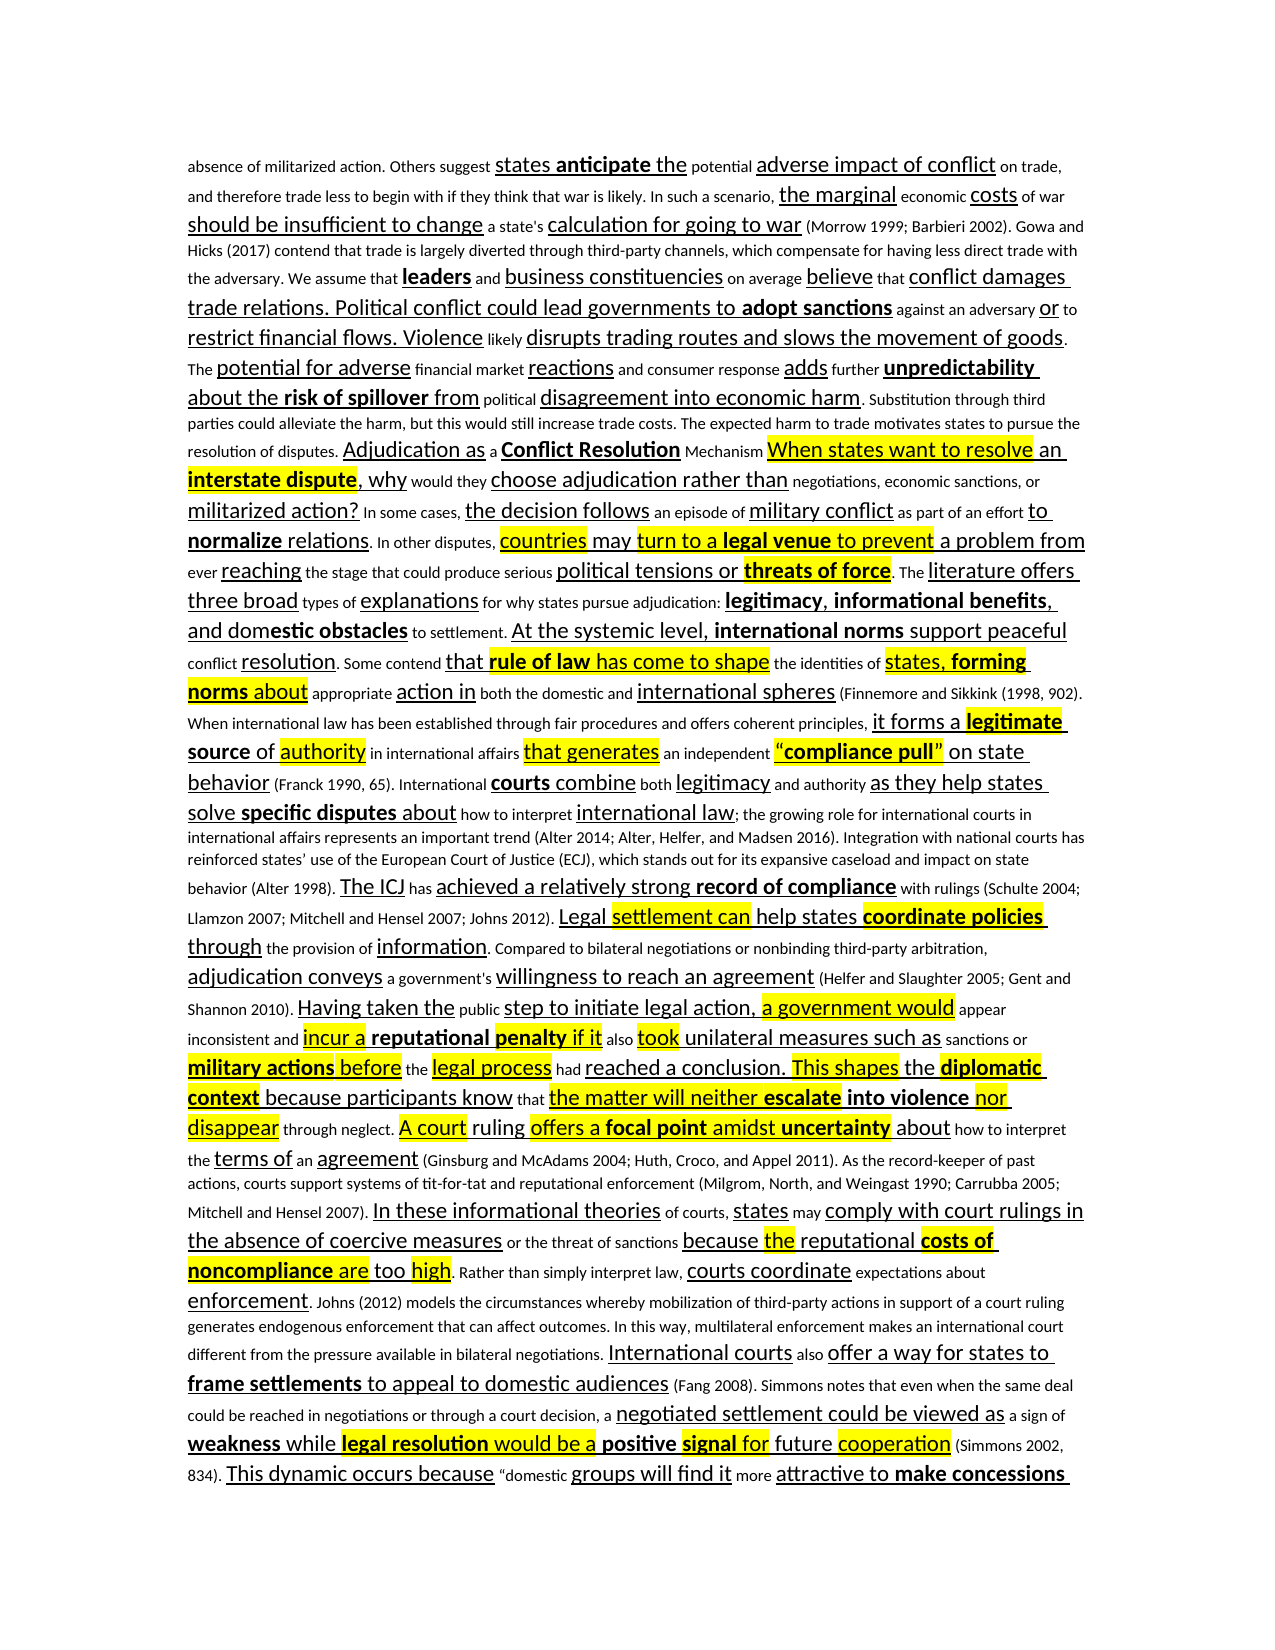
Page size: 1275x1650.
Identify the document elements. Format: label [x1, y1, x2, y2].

text [187, 150, 1087, 1487]
